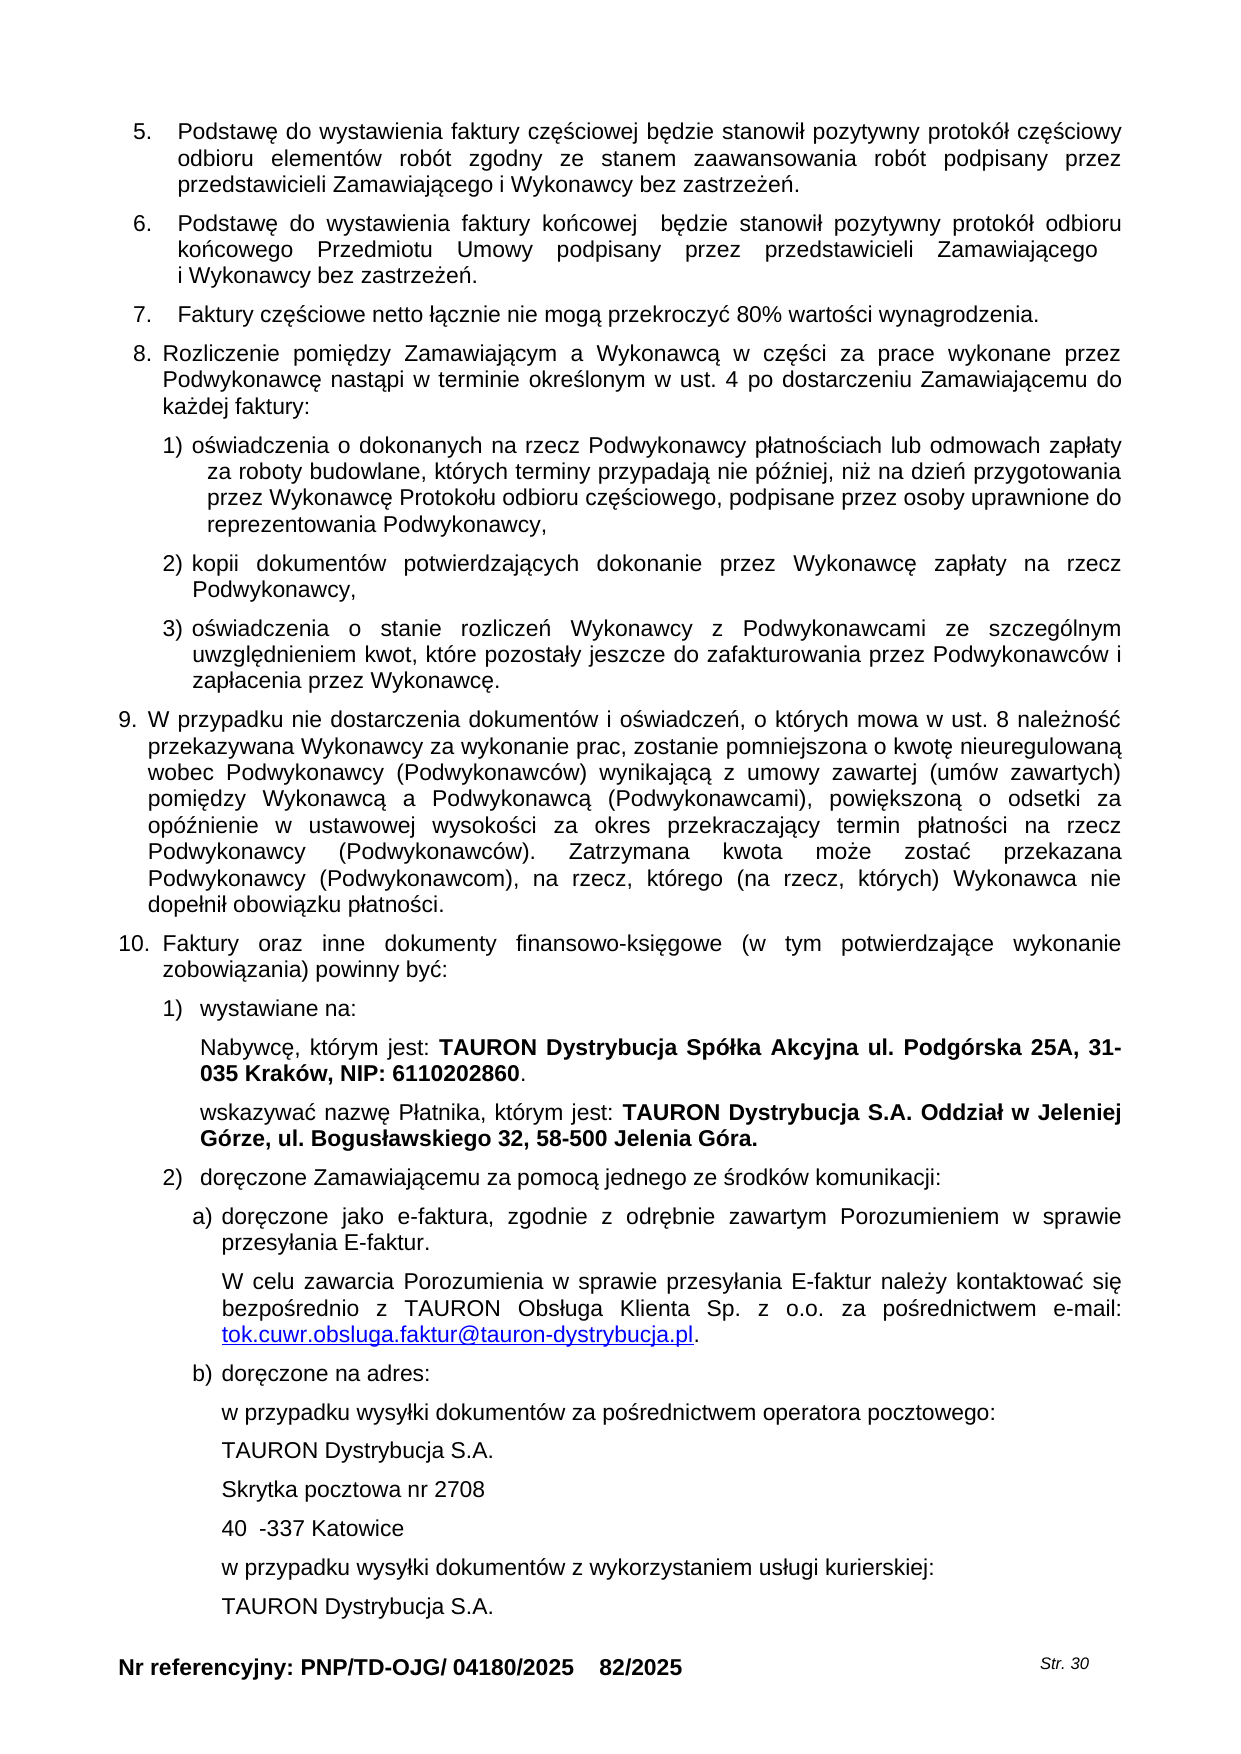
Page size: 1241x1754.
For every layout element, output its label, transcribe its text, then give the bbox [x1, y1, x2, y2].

list Faktury oraz inne dokumenty finansowo-księgowe (w tym potwierdzające wykonanie zobowiązania) powinny być: [118, 930, 1122, 982]
text w przypadku wysyłki dokumentów z wykorzystaniem usługi kurierskiej: [221, 1554, 1122, 1580]
list wskazywać nazwę Płatnika, którym jest: TAURON Dystrybucja S.A. Oddział w Jeleniej Górze, ul. Bogusławskiego 32, 58-500 Jelenia Góra. [200, 1099, 1122, 1152]
list TAURON Dystrybucja S.A. [177, 1437, 1122, 1464]
list oświadczenia o dokonanych na rzecz Podwykonawcy płatnościach lub odmowach zapłaty za roboty budowlane, których terminy przypadają nie później, niż na dzień przygotowania przez Wykonawcę Protokołu odbioru częściowego, podpisane przez osoby uprawnione do reprezentowania Podwykonawcy, [162, 432, 1122, 537]
list doręczone Zamawiającemu za pomocą jednego ze środków komunikacji: [162, 1164, 1122, 1191]
list kopii dokumentów potwierdzających dokonanie przez Wykonawcę zapłaty na rzecz Podwykonawcy, [162, 549, 1122, 602]
list doręczone na adres: [192, 1360, 1122, 1386]
list Podstawę do wystawienia faktury częściowej będzie stanowił pozytywny protokół częściowy odbioru elementów robót zgodny ze stanem zaawansowania robót podpisany przez przedstawicieli Zamawiającego i Wykonawcy bez zastrzeżeń. [133, 118, 1122, 197]
list TAURON Dystrybucja S.A. [177, 1593, 1122, 1619]
list wystawiane na: [162, 995, 1122, 1021]
list W przypadku nie dostarczenia dokumentów i oświadczeń, o których mowa w ust. 8 należność przekazywana Wykonawcy za wykonanie prac, zostanie pomniejszona o kwotę nieuregulowaną wobec Podwykonawcy (Podwykonawców) wynikającą z umowy zawartej (umów zawartych) pomiędzy Wykonawcą a Podwykonawcą (Podwykonawcami), powiększoną o odsetki za opóźnienie w ustawowej wysokości za okres przekraczający termin płatności na rzecz Podwykonawcy (Podwykonawców). Zatrzymana kwota może zostać przekazana Podwykonawcy (Podwykonawcom), na rzecz, którego (na rzecz, których) Wykonawca nie dopełnił obowiązku płatności. [118, 706, 1122, 917]
list Skrytka pocztowa nr 2708 [177, 1476, 1122, 1503]
list Faktury częściowe netto łącznie nie mogą przekroczyć 80% wartości wynagrodzenia. [133, 301, 1122, 328]
list Rozliczenie pomiędzy Zamawiającym a Wykonawcą w części za prace wykonane przez Podwykonawcę nastąpi w terminie określonym w ust. 4 po dostarczeniu Zamawiającemu do każdej faktury: [133, 340, 1122, 419]
list oświadczenia o stanie rozliczeń Wykonawcy z Podwykonawcami ze szczególnym uwzględnieniem kwot, które pozostały jeszcze do zafakturowania przez Podwykonawców i zapłacenia przez Wykonawcę. [162, 615, 1122, 694]
list -337 Katowice [221, 1515, 1122, 1542]
list Podstawę do wystawienia faktury końcowej będzie stanowił pozytywny protokół odbioru końcowego Przedmiotu Umowy podpisany przez przedstawicieli Zamawiającego i Wykonawcy bez zastrzeżeń. [133, 210, 1122, 289]
list W celu zawarcia Porozumienia w sprawie przesyłania E-faktur należy kontaktować się bezpośrednio z TAURON Obsługa Klienta Sp. z o.o. za pośrednictwem e-mail: tok.cuwr.obsluga.faktur@tauron-dystrybucja.pl. [222, 1268, 1122, 1347]
list doręczone jako e-faktura, zgodnie z odrębnie zawartym Porozumieniem w sprawie przesyłania E-faktur. [192, 1203, 1122, 1256]
list Nabywcę, którym jest: TAURON Dystrybucja Spółka Akcyjna ul. Podgórska 25A, 31-035 Kraków, NIP: 6110202860. [200, 1034, 1122, 1086]
list w przypadku wysyłki dokumentów za pośrednictwem operatora pocztowego: [177, 1399, 1122, 1425]
